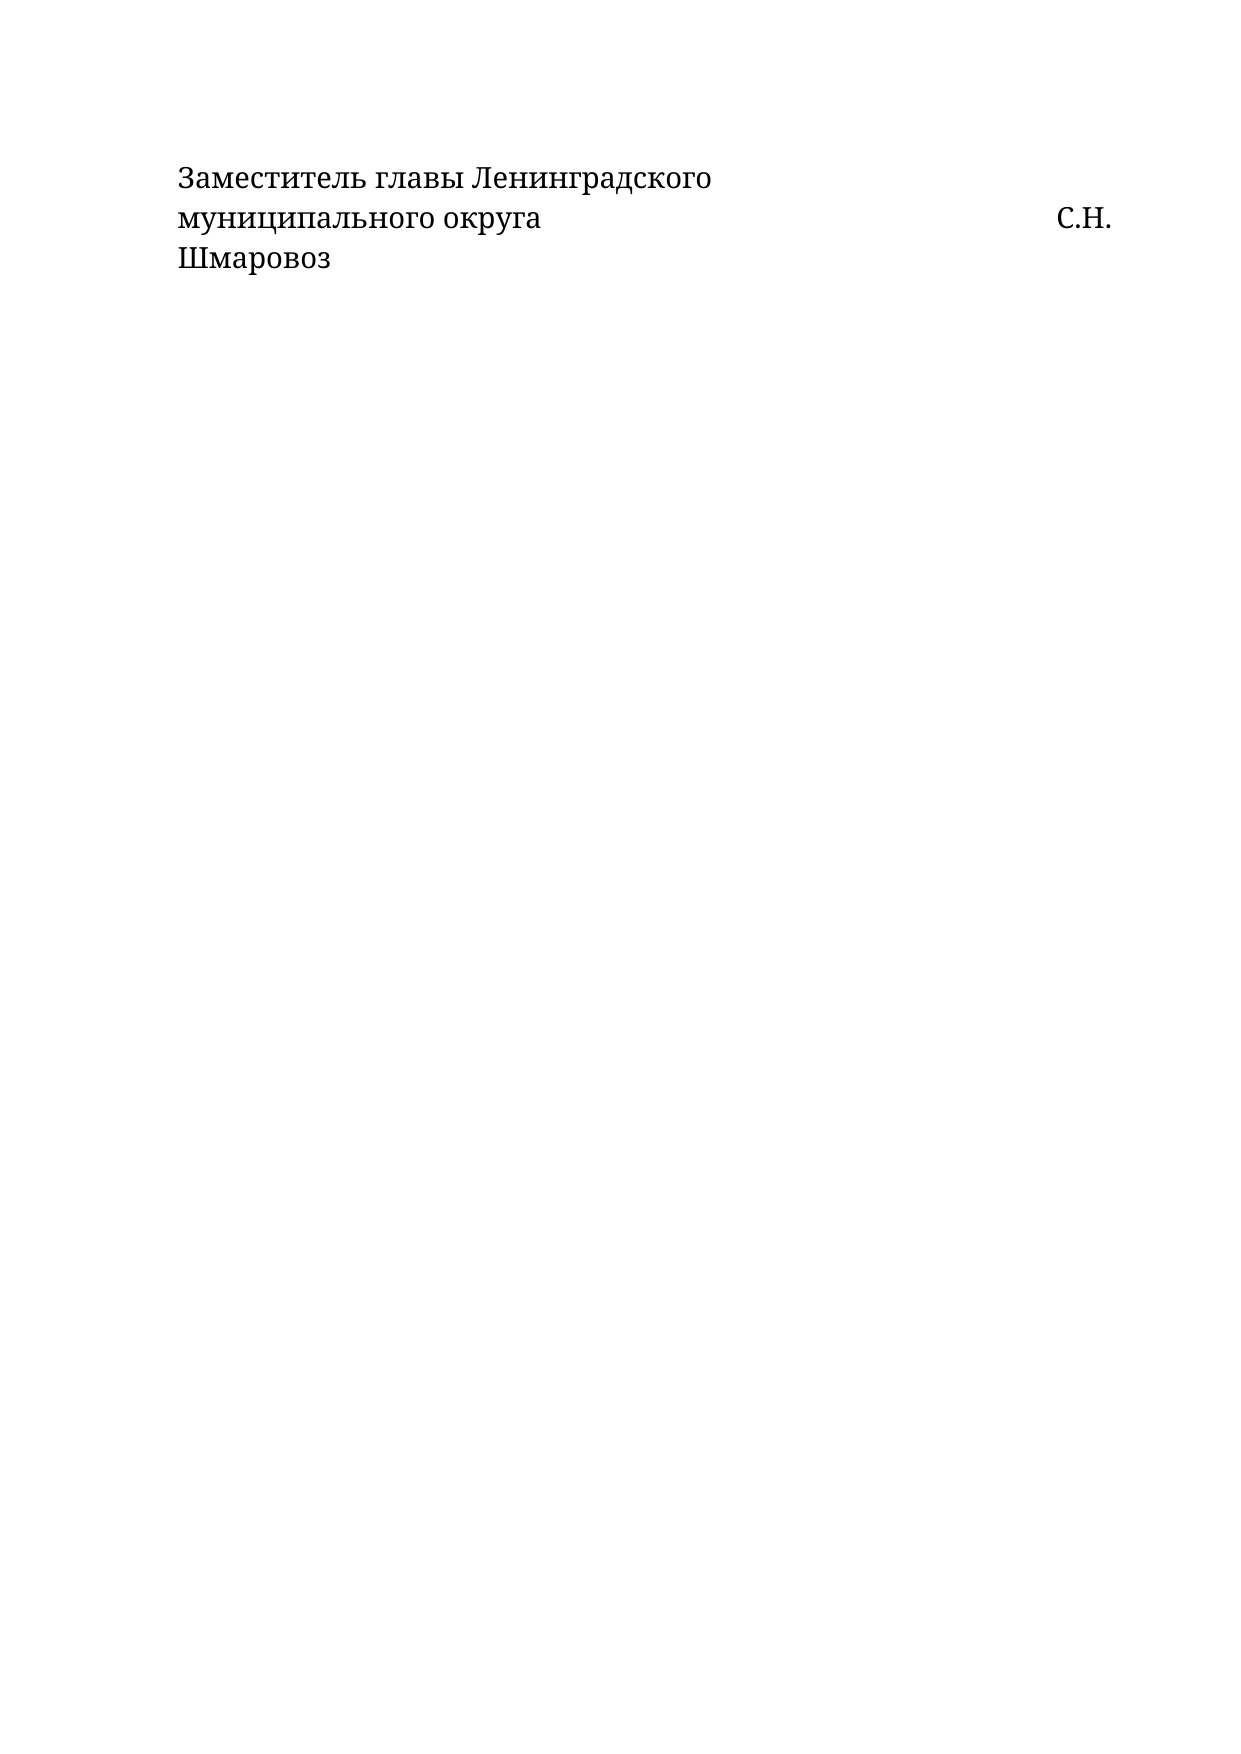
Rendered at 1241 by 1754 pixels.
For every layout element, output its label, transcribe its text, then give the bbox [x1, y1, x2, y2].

text муниципального округа С.Н. Шмаровоз [177, 197, 1158, 277]
text Заместитель главы Ленинградского [177, 158, 1166, 197]
